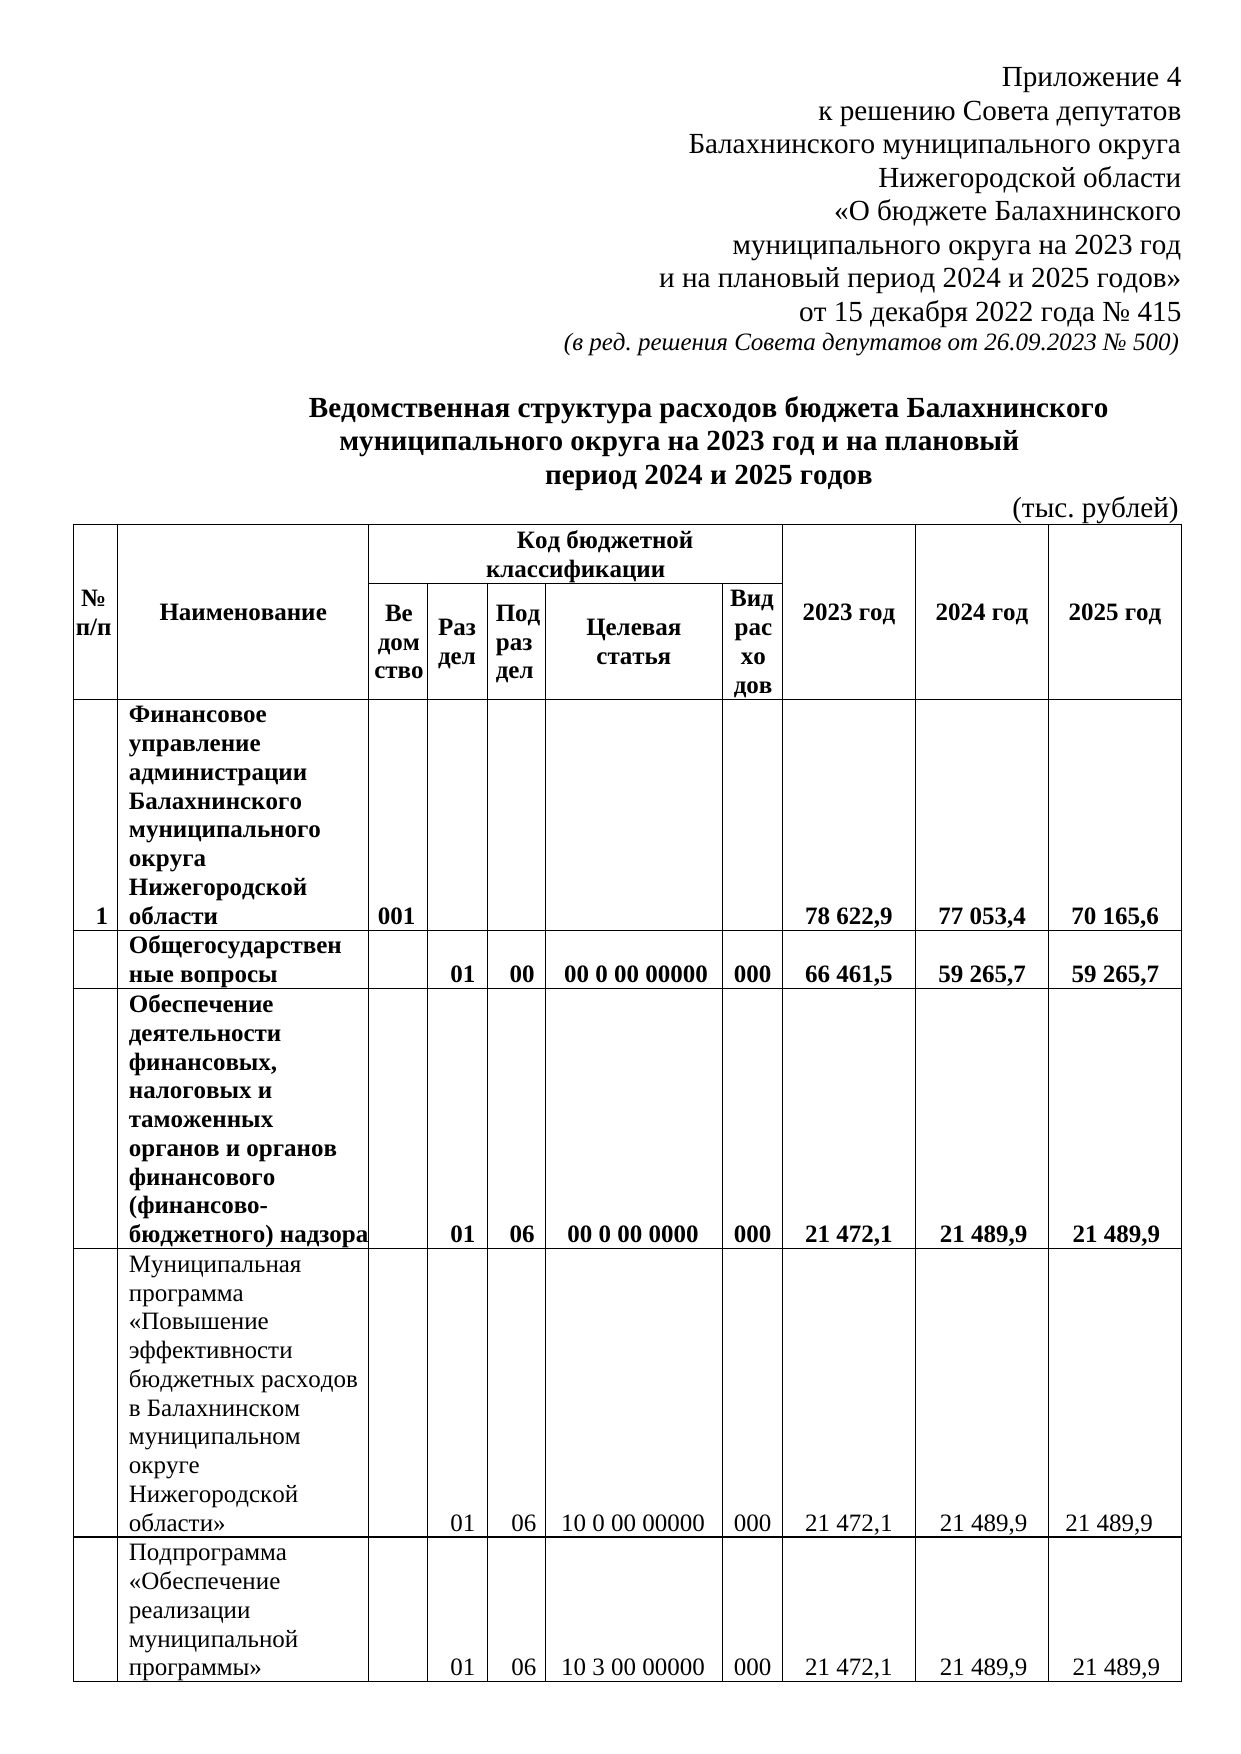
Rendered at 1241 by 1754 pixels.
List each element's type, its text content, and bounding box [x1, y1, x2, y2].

text Нижегородской области [177, 160, 1181, 193]
text (в ред. решения Совета депутатов от 26.09.2023 № 500) [325, 327, 1181, 356]
text Приложение 4 [177, 59, 1181, 93]
table_cell [428, 700, 487, 929]
table_cell [74, 1538, 117, 1681]
table_cell 000 [723, 1538, 782, 1681]
table_cell [546, 700, 722, 929]
table_cell 000 [723, 931, 782, 988]
table_cell 21 489,9 [916, 1249, 1048, 1536]
table_cell 70 165,6 [1049, 700, 1181, 929]
table_cell 06 [488, 989, 545, 1248]
table_cell Общегосударствен ные вопросы [118, 931, 368, 988]
text к решению Совета депутатов [177, 93, 1181, 126]
table_cell 21 472,1 [783, 1249, 915, 1536]
table_cell Ве дом ство [369, 584, 427, 698]
table_cell [369, 1249, 427, 1536]
table_header 2024 год [916, 525, 1048, 698]
table_cell 01 [428, 1538, 487, 1681]
table_cell 66 461,5 [783, 931, 915, 988]
table_cell Подпрограмма «Обеспечение реализации муниципальной программы» [118, 1538, 368, 1681]
table_cell 001 [369, 700, 427, 929]
table_cell Под раз дел [488, 584, 545, 698]
table_header 2025 год [1049, 525, 1181, 698]
table_cell 00 0 00 00000 [546, 931, 722, 988]
table_cell 000 [723, 989, 782, 1248]
table_cell [723, 700, 782, 929]
table_cell 21 489,9 [1049, 989, 1181, 1248]
table_cell Финансовое управление администрации Балахнинского муниципального округа Нижегородской области [118, 700, 368, 929]
table_cell 06 [488, 1538, 545, 1681]
table_cell [369, 1538, 427, 1681]
table_cell 01 [428, 989, 487, 1248]
table_cell 21 489,9 [916, 1538, 1048, 1681]
table_cell 77 053,4 [916, 700, 1048, 929]
text «О бюджете Балахнинского [177, 193, 1181, 227]
table_cell Обеспечение деятельности финансовых, налоговых и таможенных органов и органов финансового (финансово-бюджетного) надзора [118, 989, 368, 1248]
table_cell 00 0 00 0000 [546, 989, 722, 1248]
text муниципального округа на 2023 год [177, 227, 1181, 260]
text от 15 декабря 2022 года № 415 [177, 294, 1181, 327]
table_cell [369, 931, 427, 988]
table_cell 21 472,1 [783, 989, 915, 1248]
table_cell 00 [488, 931, 545, 988]
table_cell 01 [428, 931, 487, 988]
table_cell [74, 989, 117, 1248]
table_cell 01 [428, 1249, 487, 1536]
table_cell 21 489,9 [1049, 1249, 1181, 1536]
text Балахнинского муниципального округа [177, 126, 1181, 160]
table_cell 10 3 00 00000 [546, 1538, 722, 1681]
table_cell 06 [488, 1249, 545, 1536]
table_cell 21 472,1 [783, 1538, 915, 1681]
table_cell 78 622,9 [783, 700, 915, 929]
text период 2024 и 2025 годов [177, 457, 1181, 490]
table_cell [488, 700, 545, 929]
table_cell Целевая статья [546, 584, 722, 698]
text и на плановый период 2024 и 2025 годов» [177, 260, 1181, 294]
table_header 2023 год [783, 525, 915, 698]
table_cell 59 265,7 [1049, 931, 1181, 988]
table_cell 21 489,9 [1049, 1538, 1181, 1681]
table_cell 10 0 00 00000 [546, 1249, 722, 1536]
text Ведомственная структура расходов бюджета Балахнинского муниципального округа на 2023 год и на плановый [177, 390, 1181, 457]
table_cell [74, 931, 117, 988]
table_cell Раз дел [428, 584, 487, 698]
table_cell 000 [723, 1249, 782, 1536]
table_header № п/п [74, 525, 117, 698]
table_cell Муниципальная программа «Повышение эффективности бюджетных расходов в Балахнинском муниципальном округе Нижегородской области» [118, 1249, 368, 1536]
table_cell [74, 1249, 117, 1536]
table_header Наименование [118, 525, 368, 698]
table_cell 59 265,7 [916, 931, 1048, 988]
table_cell 21 489,9 [916, 989, 1048, 1248]
text (тыс. рублей) [177, 490, 1181, 524]
table_cell Вид рас хо дов [723, 584, 782, 698]
table_cell 1 [74, 700, 117, 929]
table_cell [369, 989, 427, 1248]
table_header Код бюджетной классификации [369, 525, 782, 582]
